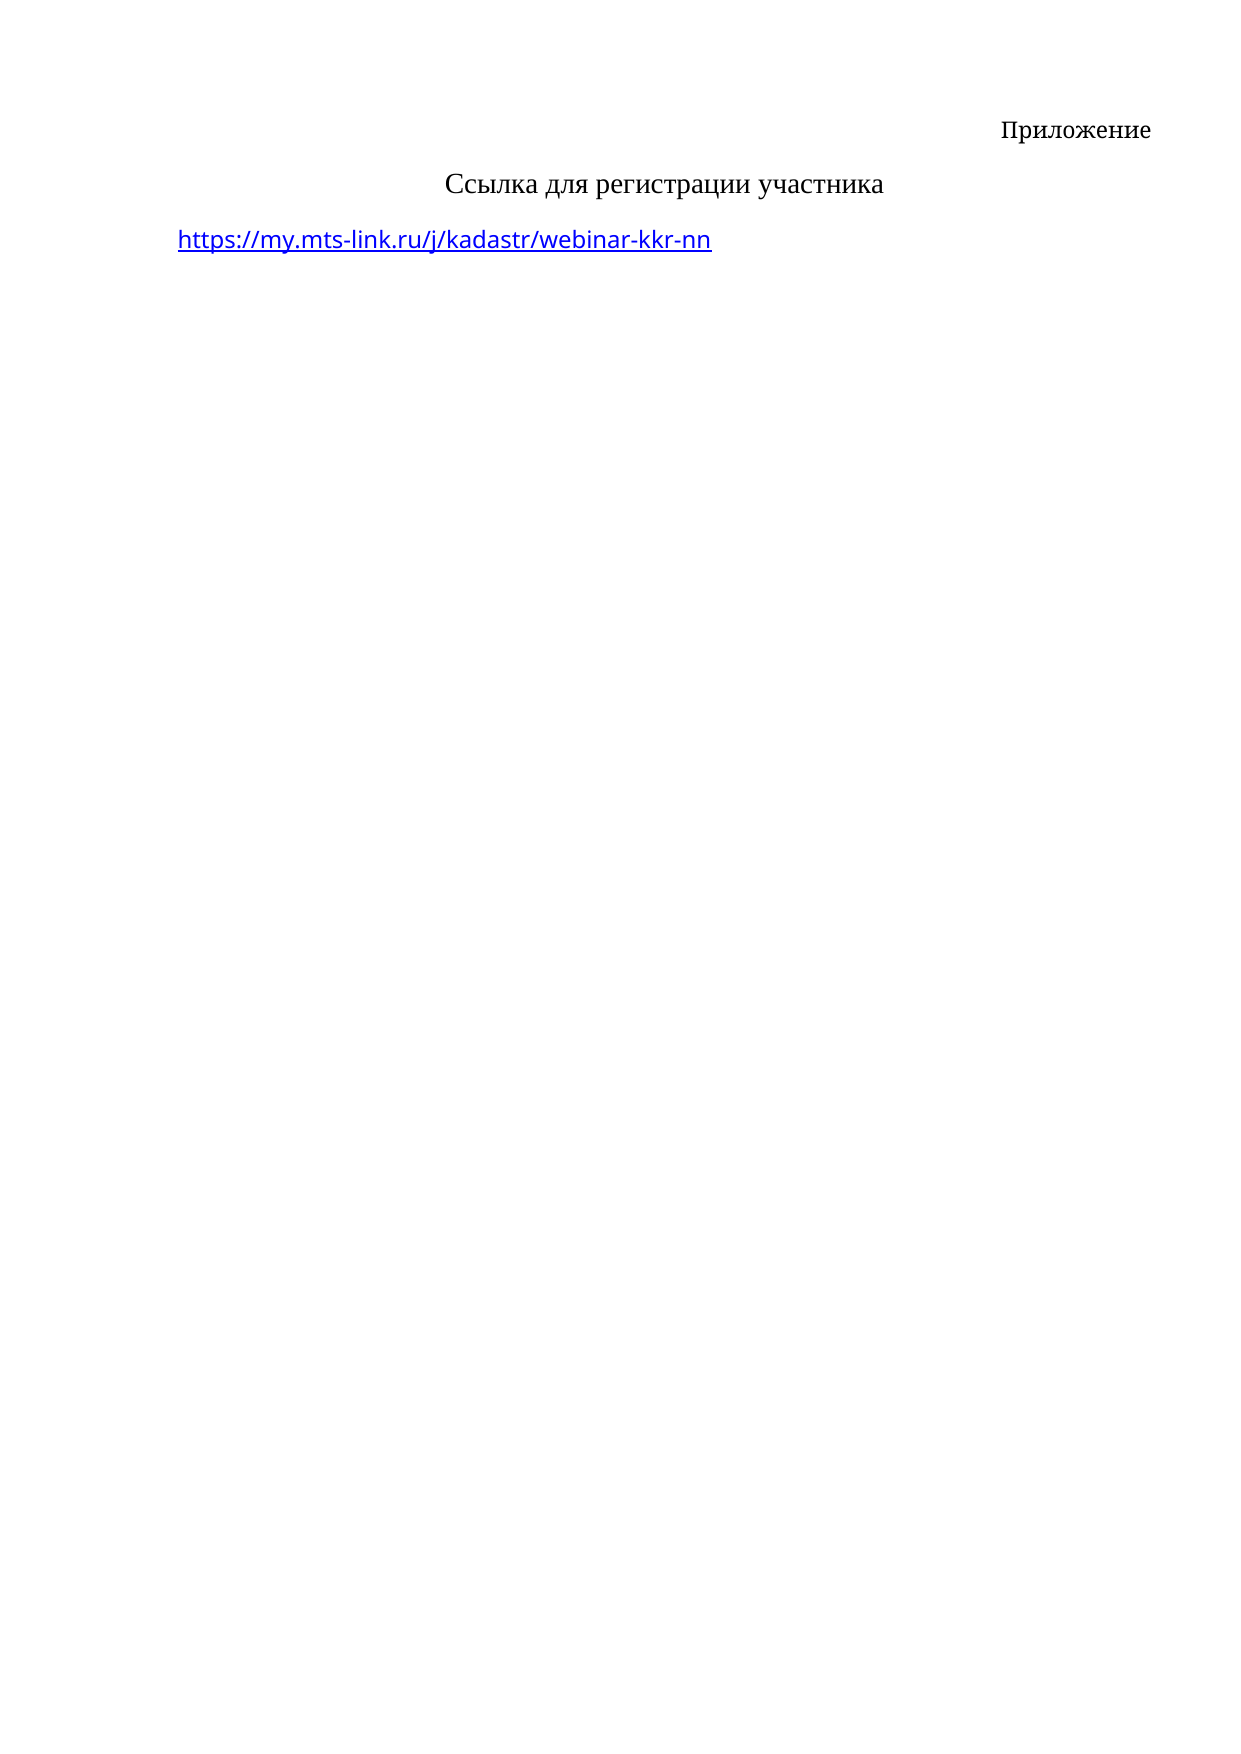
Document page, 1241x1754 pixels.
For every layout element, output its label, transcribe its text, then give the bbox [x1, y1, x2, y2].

text Приложение [177, 118, 1152, 144]
text https://my.mts-link.ru/j/kadastr/webinar-kkr-nn [177, 223, 1152, 255]
text Ссылка для регистрации участника [177, 167, 1152, 200]
